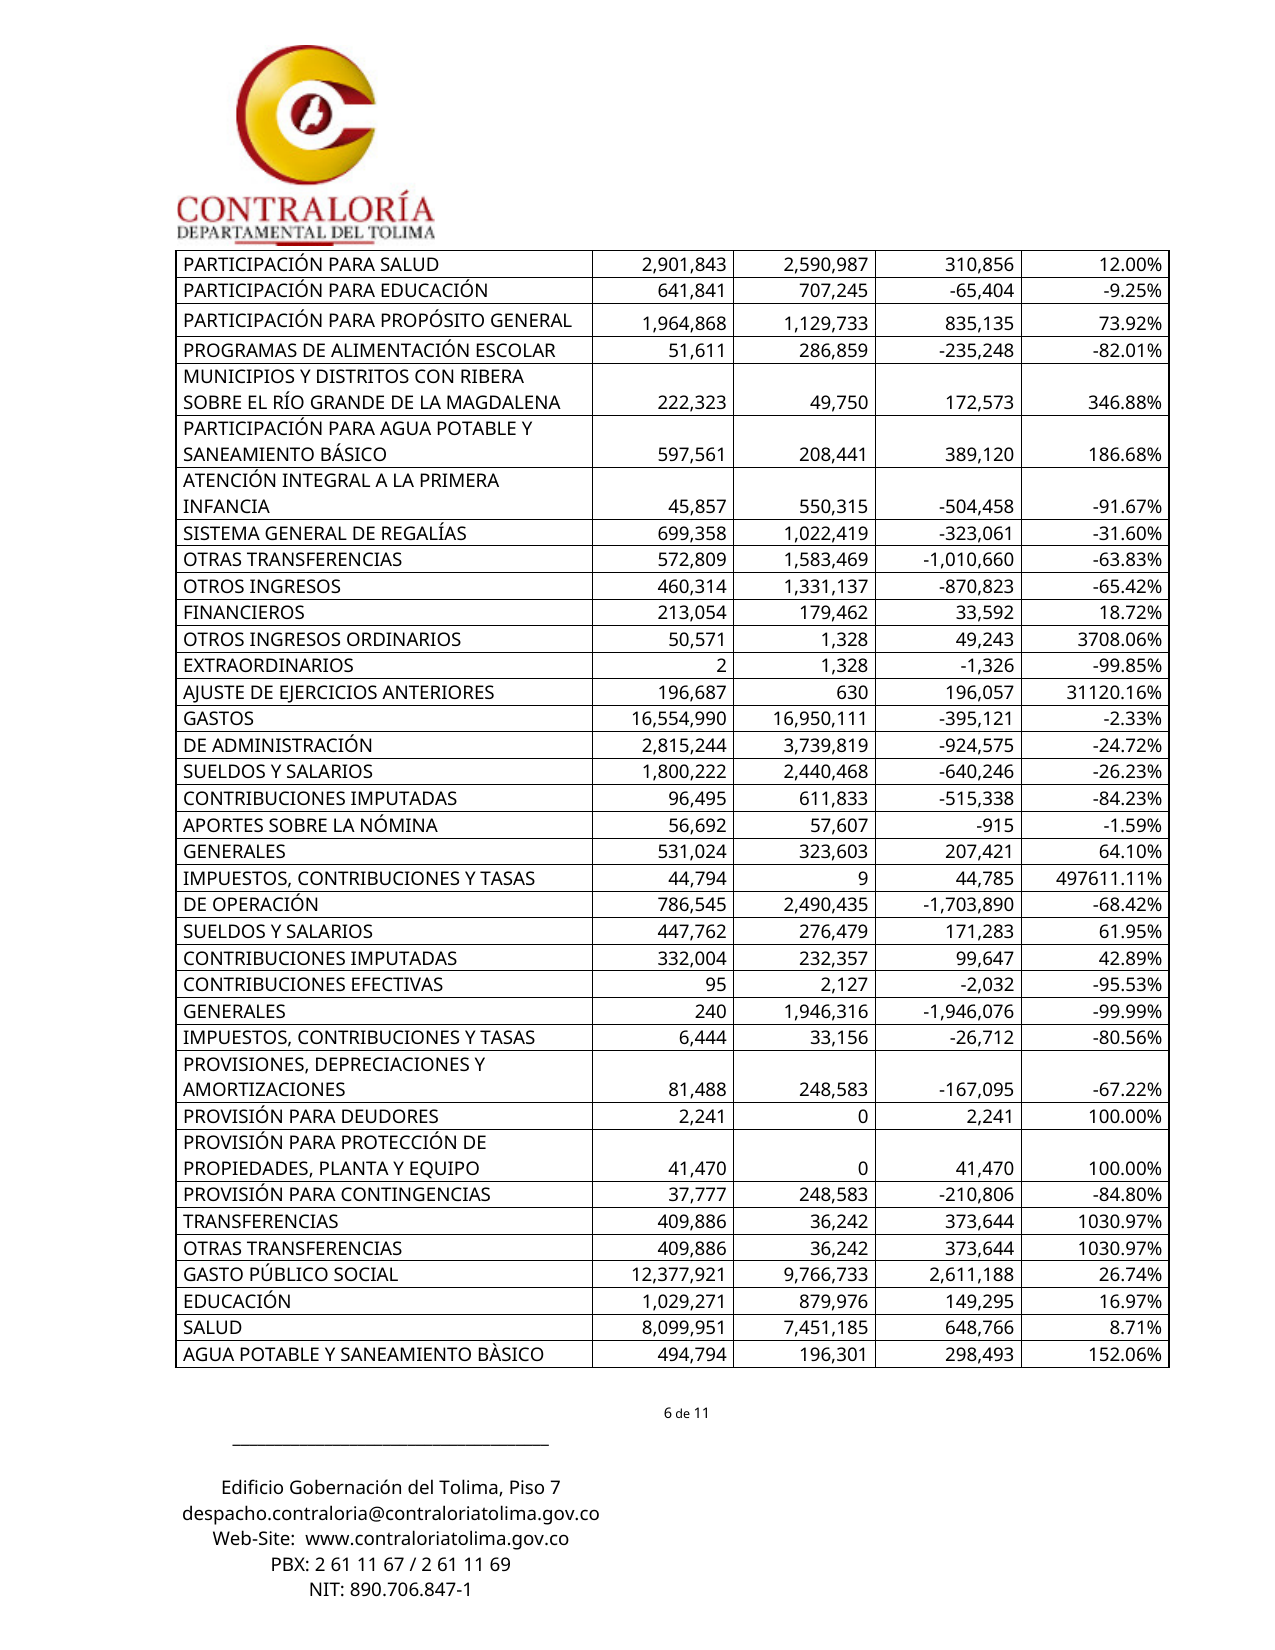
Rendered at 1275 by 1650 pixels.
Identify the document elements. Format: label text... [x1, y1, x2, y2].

table_cell SISTEMA GENERAL DE REGALÍAS [177, 520, 592, 545]
table_cell 1,022,419 [734, 520, 875, 545]
table_cell 2,490,435 [734, 892, 875, 917]
table_cell 7,451,185 [734, 1315, 875, 1340]
table_cell 389,120 [876, 416, 1021, 467]
table_cell 835,135 [876, 304, 1021, 336]
table_cell 42.89% [1022, 945, 1168, 970]
table_cell 73.92% [1022, 304, 1168, 336]
table_cell 207,421 [876, 839, 1021, 864]
table_cell EDUCACIÓN [177, 1288, 592, 1313]
table_cell 61.95% [1022, 918, 1168, 944]
table_cell 9 [734, 865, 875, 891]
table_cell -924,575 [876, 732, 1021, 758]
table_cell -91.67% [1022, 468, 1168, 519]
table_cell -63.83% [1022, 546, 1168, 572]
table_cell 2 [593, 653, 733, 678]
table_cell OTRAS TRANSFERENCIAS [177, 546, 592, 572]
table_cell 630 [734, 679, 875, 705]
table_cell -1,703,890 [876, 892, 1021, 917]
table_cell 2,440,468 [734, 759, 875, 784]
table_cell -24.72% [1022, 732, 1168, 758]
table_cell 99,647 [876, 945, 1021, 970]
table_cell -504,458 [876, 468, 1021, 519]
table_cell 16.97% [1022, 1288, 1168, 1313]
table_cell 2,241 [593, 1103, 733, 1129]
table_cell PROVISIÓN PARA DEUDORES [177, 1103, 592, 1129]
table_cell -68.42% [1022, 892, 1168, 917]
table_cell 1030.97% [1022, 1235, 1168, 1260]
table_cell -65,404 [876, 278, 1021, 303]
table_cell 597,561 [593, 416, 733, 467]
table_cell 699,358 [593, 520, 733, 545]
table_cell 332,004 [593, 945, 733, 970]
table_cell -1.59% [1022, 812, 1168, 837]
table_cell 45,857 [593, 468, 733, 519]
table_cell CONTRIBUCIONES IMPUTADAS [177, 785, 592, 811]
table_cell 12,377,921 [593, 1261, 733, 1287]
table_cell 36,242 [734, 1208, 875, 1234]
table_cell 8,099,951 [593, 1315, 733, 1340]
table_cell 611,833 [734, 785, 875, 811]
table_cell 3708.06% [1022, 626, 1168, 652]
table_cell 49,243 [876, 626, 1021, 652]
table_cell 49,750 [734, 364, 875, 414]
table_cell TRANSFERENCIAS [177, 1208, 592, 1234]
table_cell -80.56% [1022, 1025, 1168, 1050]
table_cell IMPUESTOS, CONTRIBUCIONES Y TASAS [177, 1025, 592, 1050]
table_cell PROVISIONES, DEPRECIACIONES Y AMORTIZACIONES [177, 1051, 592, 1102]
table_cell 572,809 [593, 546, 733, 572]
table_cell 186.68% [1022, 416, 1168, 467]
table_cell -515,338 [876, 785, 1021, 811]
table_cell AGUA POTABLE Y SANEAMIENTO BÀSICO [177, 1341, 592, 1367]
table_cell 100.00% [1022, 1103, 1168, 1129]
table_cell PARTICIPACIÓN PARA SALUD [177, 251, 592, 277]
table_cell MUNICIPIOS Y DISTRITOS CON RIBERA SOBRE EL RÍO GRANDE DE LA MAGDALENA [177, 364, 592, 414]
table_cell 41,470 [876, 1130, 1021, 1181]
table_cell 248,583 [734, 1051, 875, 1102]
table_cell -99.85% [1022, 653, 1168, 678]
table_cell -65.42% [1022, 573, 1168, 598]
table_cell 1,328 [734, 653, 875, 678]
table_cell 81,488 [593, 1051, 733, 1102]
table_cell 96,495 [593, 785, 733, 811]
table_cell SUELDOS Y SALARIOS [177, 759, 592, 784]
table_cell 149,295 [876, 1288, 1021, 1313]
table_cell 494,794 [593, 1341, 733, 1367]
table_cell 31120.16% [1022, 679, 1168, 705]
table_cell 179,462 [734, 600, 875, 625]
table_cell 2,590,987 [734, 251, 875, 277]
table_cell -1,946,076 [876, 998, 1021, 1023]
table_cell -82.01% [1022, 337, 1168, 362]
table_cell 152.06% [1022, 1341, 1168, 1367]
table_cell 373,644 [876, 1235, 1021, 1260]
table_cell 6,444 [593, 1025, 733, 1050]
table_cell CONTRIBUCIONES IMPUTADAS [177, 945, 592, 970]
table_cell 248,583 [734, 1182, 875, 1207]
table_cell -84.80% [1022, 1182, 1168, 1207]
table_cell 497611.11% [1022, 865, 1168, 891]
table_cell 208,441 [734, 416, 875, 467]
table_cell ATENCIÓN INTEGRAL A LA PRIMERA INFANCIA [177, 468, 592, 519]
table_cell 286,859 [734, 337, 875, 362]
table_cell -915 [876, 812, 1021, 837]
table_cell 171,283 [876, 918, 1021, 944]
table_cell FINANCIEROS [177, 600, 592, 625]
table_cell IMPUESTOS, CONTRIBUCIONES Y TASAS [177, 865, 592, 891]
table_cell SALUD [177, 1315, 592, 1340]
table_cell 3,739,819 [734, 732, 875, 758]
table_cell -395,121 [876, 706, 1021, 731]
table_cell 1,328 [734, 626, 875, 652]
table_cell 1,964,868 [593, 304, 733, 336]
table_cell 56,692 [593, 812, 733, 837]
table_cell -26,712 [876, 1025, 1021, 1050]
table_cell 648,766 [876, 1315, 1021, 1340]
table_cell 531,024 [593, 839, 733, 864]
table_cell 196,301 [734, 1341, 875, 1367]
table_cell -640,246 [876, 759, 1021, 784]
table_cell 641,841 [593, 278, 733, 303]
table_cell 196,057 [876, 679, 1021, 705]
table_cell 2,901,843 [593, 251, 733, 277]
table_cell 1030.97% [1022, 1208, 1168, 1234]
table_cell 26.74% [1022, 1261, 1168, 1287]
picture [177, 45, 435, 246]
table_cell -2.33% [1022, 706, 1168, 731]
table_cell 1,029,271 [593, 1288, 733, 1313]
table_cell -167,095 [876, 1051, 1021, 1102]
table_cell 707,245 [734, 278, 875, 303]
table_cell 51,611 [593, 337, 733, 362]
table_cell 346.88% [1022, 364, 1168, 414]
table_cell 8.71% [1022, 1315, 1168, 1340]
table_cell -95.53% [1022, 971, 1168, 997]
table_cell 222,323 [593, 364, 733, 414]
table_cell 0 [734, 1103, 875, 1129]
table_cell CONTRIBUCIONES EFECTIVAS [177, 971, 592, 997]
table_cell 460,314 [593, 573, 733, 598]
table_cell PROVISIÓN PARA PROTECCIÓN DE PROPIEDADES, PLANTA Y EQUIPO [177, 1130, 592, 1181]
table_cell 33,592 [876, 600, 1021, 625]
table_cell 213,054 [593, 600, 733, 625]
table_cell 310,856 [876, 251, 1021, 277]
table_cell PARTICIPACIÓN PARA EDUCACIÓN [177, 278, 592, 303]
table_cell -2,032 [876, 971, 1021, 997]
table_cell -323,061 [876, 520, 1021, 545]
table_cell OTROS INGRESOS ORDINARIOS [177, 626, 592, 652]
table_cell 172,573 [876, 364, 1021, 414]
table_cell DE ADMINISTRACIÓN [177, 732, 592, 758]
table_cell 1,583,469 [734, 546, 875, 572]
table_cell -84.23% [1022, 785, 1168, 811]
table_cell 879,976 [734, 1288, 875, 1313]
table_cell 1,946,316 [734, 998, 875, 1023]
table_cell 95 [593, 971, 733, 997]
table_cell 1,331,137 [734, 573, 875, 598]
table_cell -870,823 [876, 573, 1021, 598]
table_cell OTRAS TRANSFERENCIAS [177, 1235, 592, 1260]
table_cell 100.00% [1022, 1130, 1168, 1181]
table_cell 16,554,990 [593, 706, 733, 731]
table_cell 409,886 [593, 1235, 733, 1260]
table_cell PROVISIÓN PARA CONTINGENCIAS [177, 1182, 592, 1207]
table_cell 2,127 [734, 971, 875, 997]
table_cell 18.72% [1022, 600, 1168, 625]
table_cell 232,357 [734, 945, 875, 970]
table_cell 786,545 [593, 892, 733, 917]
table_cell 57,607 [734, 812, 875, 837]
table_cell -235,248 [876, 337, 1021, 362]
table_cell 9,766,733 [734, 1261, 875, 1287]
table_cell 373,644 [876, 1208, 1021, 1234]
table_cell GASTO PÚBLICO SOCIAL [177, 1261, 592, 1287]
table_cell 550,315 [734, 468, 875, 519]
table_cell -210,806 [876, 1182, 1021, 1207]
table_cell 2,241 [876, 1103, 1021, 1129]
table_cell 41,470 [593, 1130, 733, 1181]
table_cell 37,777 [593, 1182, 733, 1207]
table_cell 44,794 [593, 865, 733, 891]
table_cell 50,571 [593, 626, 733, 652]
table_cell 2,611,188 [876, 1261, 1021, 1287]
table_cell -9.25% [1022, 278, 1168, 303]
table_cell 16,950,111 [734, 706, 875, 731]
table_cell -1,326 [876, 653, 1021, 678]
table_cell OTROS INGRESOS [177, 573, 592, 598]
table_cell 64.10% [1022, 839, 1168, 864]
table_cell 276,479 [734, 918, 875, 944]
table_cell -99.99% [1022, 998, 1168, 1023]
table_cell -31.60% [1022, 520, 1168, 545]
table_cell PARTICIPACIÓN PARA PROPÓSITO GENERAL [177, 304, 592, 336]
table_cell 240 [593, 998, 733, 1023]
table_cell 33,156 [734, 1025, 875, 1050]
table_cell 36,242 [734, 1235, 875, 1260]
table_cell 2,815,244 [593, 732, 733, 758]
table_cell -26.23% [1022, 759, 1168, 784]
table_cell 447,762 [593, 918, 733, 944]
table_cell 1,129,733 [734, 304, 875, 336]
table_cell EXTRAORDINARIOS [177, 653, 592, 678]
table_cell PARTICIPACIÓN PARA AGUA POTABLE Y SANEAMIENTO BÁSICO [177, 416, 592, 467]
table_cell 1,800,222 [593, 759, 733, 784]
table_cell -1,010,660 [876, 546, 1021, 572]
table_cell 0 [734, 1130, 875, 1181]
table_cell 196,687 [593, 679, 733, 705]
table_cell GENERALES [177, 839, 592, 864]
table_cell GASTOS [177, 706, 592, 731]
table_cell SUELDOS Y SALARIOS [177, 918, 592, 944]
table_cell PROGRAMAS DE ALIMENTACIÓN ESCOLAR [177, 337, 592, 362]
table_cell APORTES SOBRE LA NÓMINA [177, 812, 592, 837]
table_cell 409,886 [593, 1208, 733, 1234]
table_cell -67.22% [1022, 1051, 1168, 1102]
table_cell 44,785 [876, 865, 1021, 891]
table_cell 298,493 [876, 1341, 1021, 1367]
table_cell 12.00% [1022, 251, 1168, 277]
table_cell DE OPERACIÓN [177, 892, 592, 917]
table_cell 323,603 [734, 839, 875, 864]
table_cell AJUSTE DE EJERCICIOS ANTERIORES [177, 679, 592, 705]
table_cell GENERALES [177, 998, 592, 1023]
